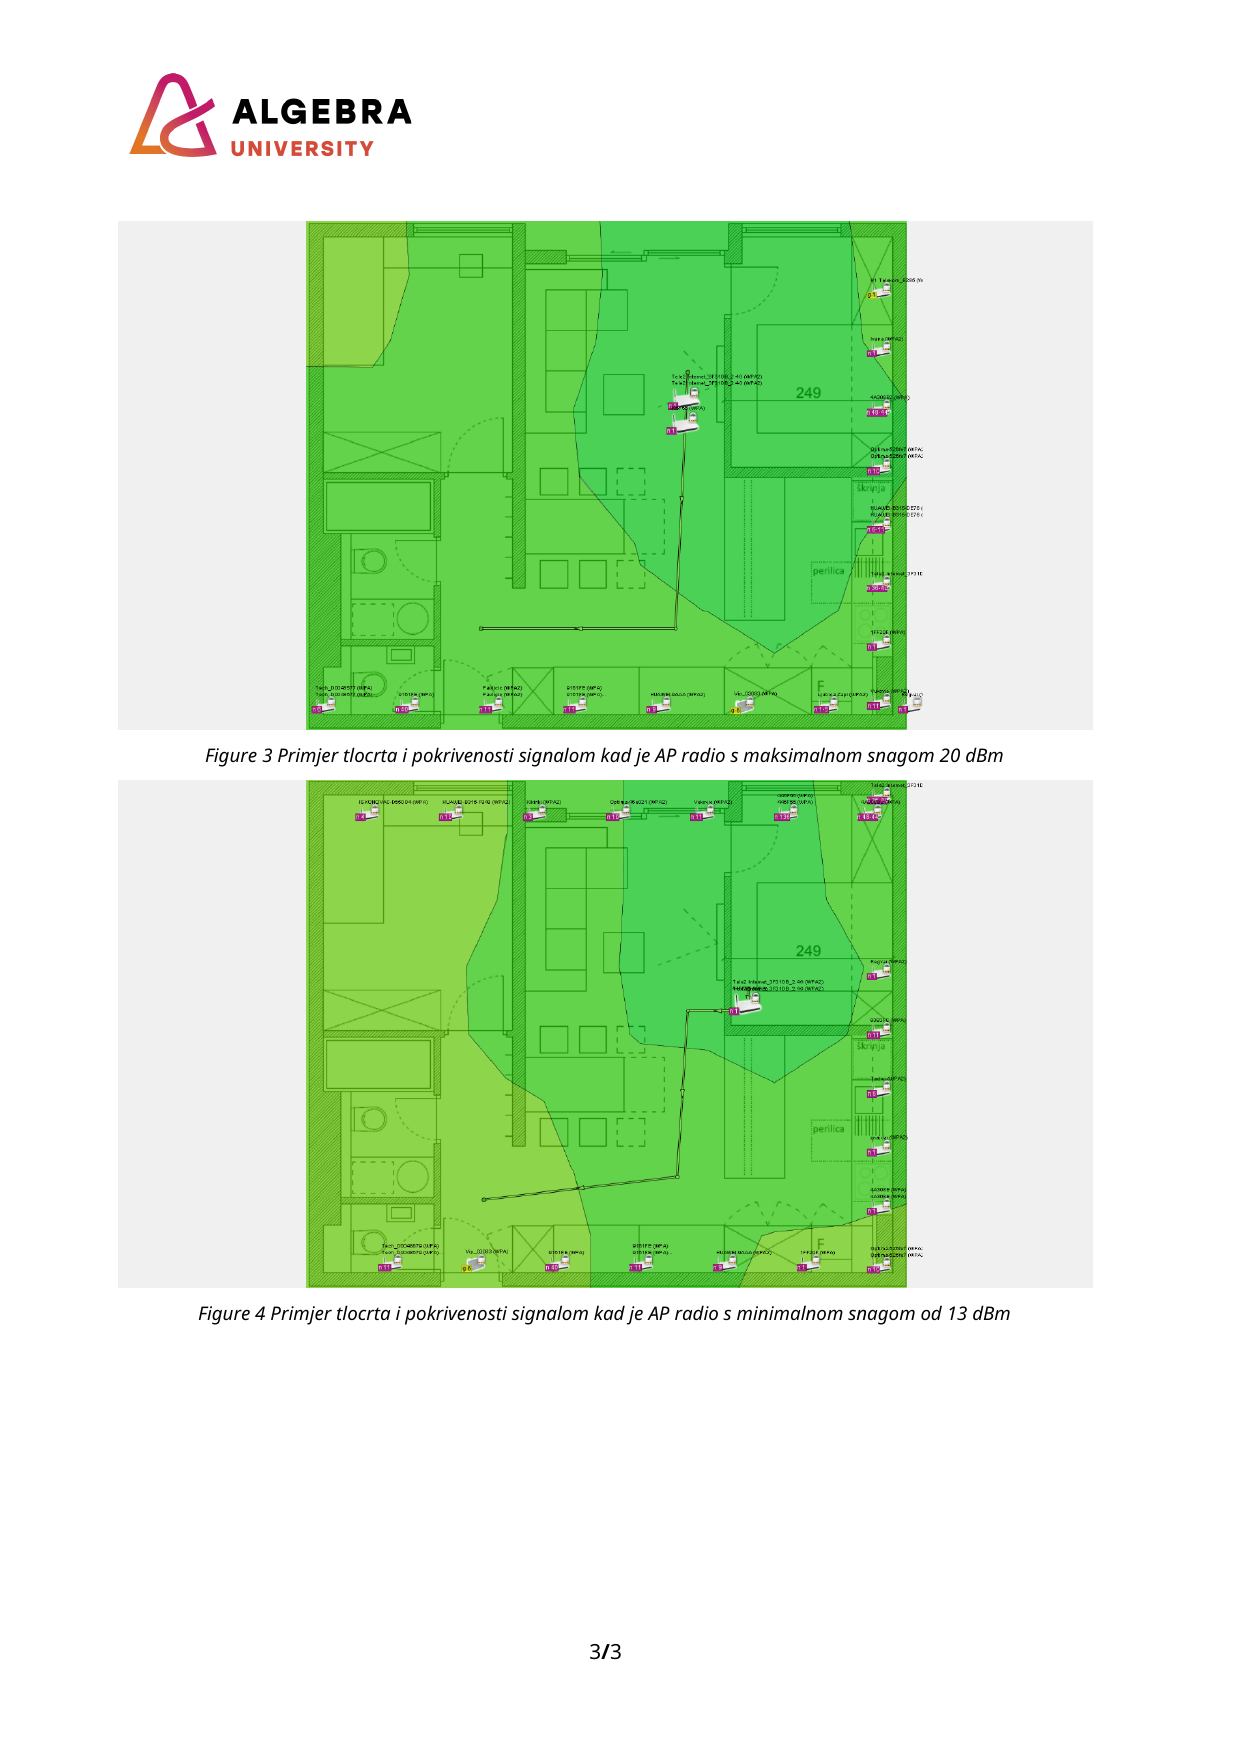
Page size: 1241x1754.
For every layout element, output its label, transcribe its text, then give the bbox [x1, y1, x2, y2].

picture [118, 780, 1094, 1288]
picture [129, 73, 412, 157]
picture [118, 221, 1094, 730]
text Figure 4 Primjer tlocrta i pokrivenosti signalom kad je AP radio s minimalnom snagom od 13 dBm [118, 1300, 1092, 1326]
text Figure 3 Primjer tlocrta i pokrivenosti signalom kad je AP radio s maksimalnom snagom 20 dBm [118, 742, 1092, 767]
